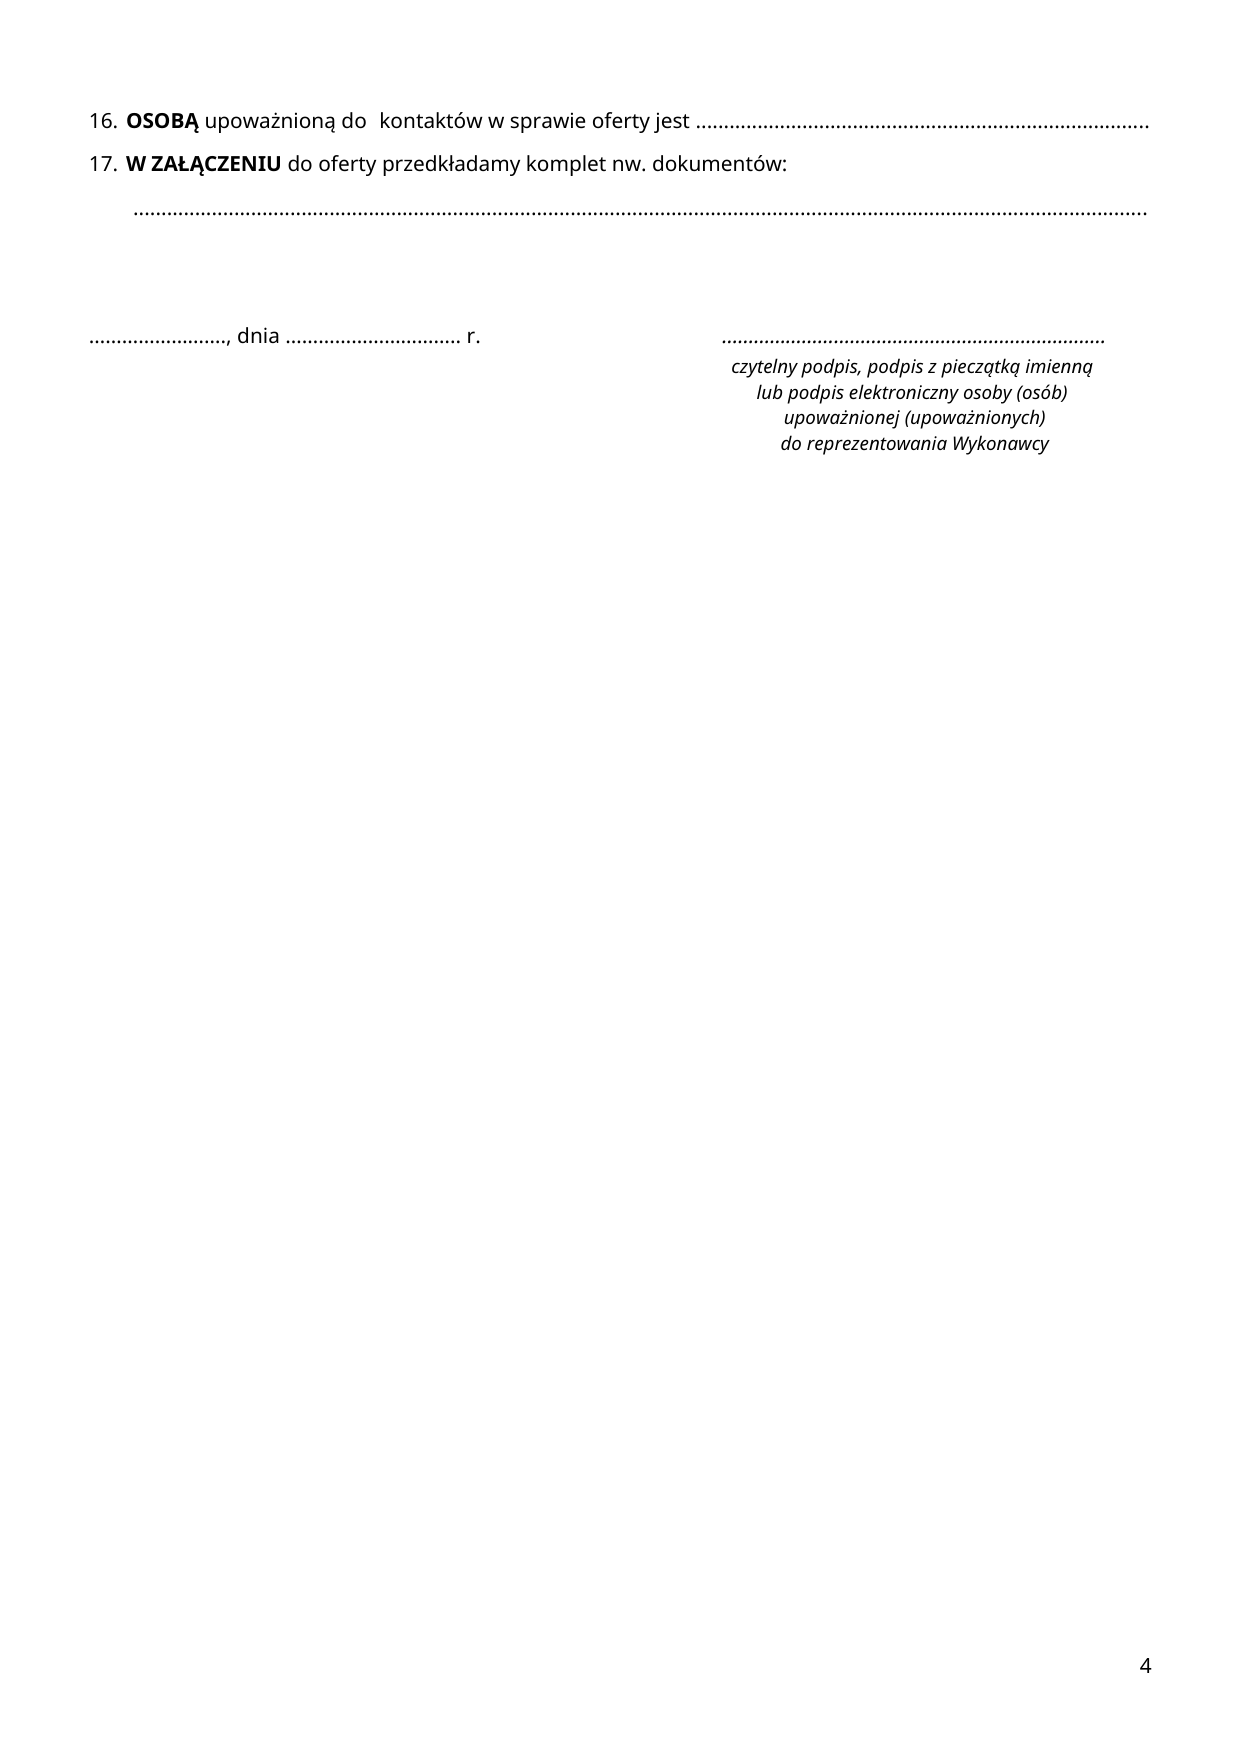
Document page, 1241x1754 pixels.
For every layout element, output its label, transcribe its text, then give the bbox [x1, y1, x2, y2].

text ……………………., dnia ………………………….. r. ……………………………………………………………… [89, 321, 1152, 349]
text upoważnionej (upoważnionych) [89, 404, 1152, 430]
text do reprezentowania Wykonawcy [89, 430, 1152, 456]
text czytelny podpis, podpis z pieczątką imienną [89, 353, 1152, 379]
text lub podpis elektroniczny osoby (osób) [89, 379, 1152, 404]
list W ZAŁĄCZENIU do oferty przedkładamy komplet nw. dokumentów: [89, 149, 1152, 177]
list OSOBĄ upoważnioną do kontaktów w sprawie oferty jest [89, 106, 1152, 135]
